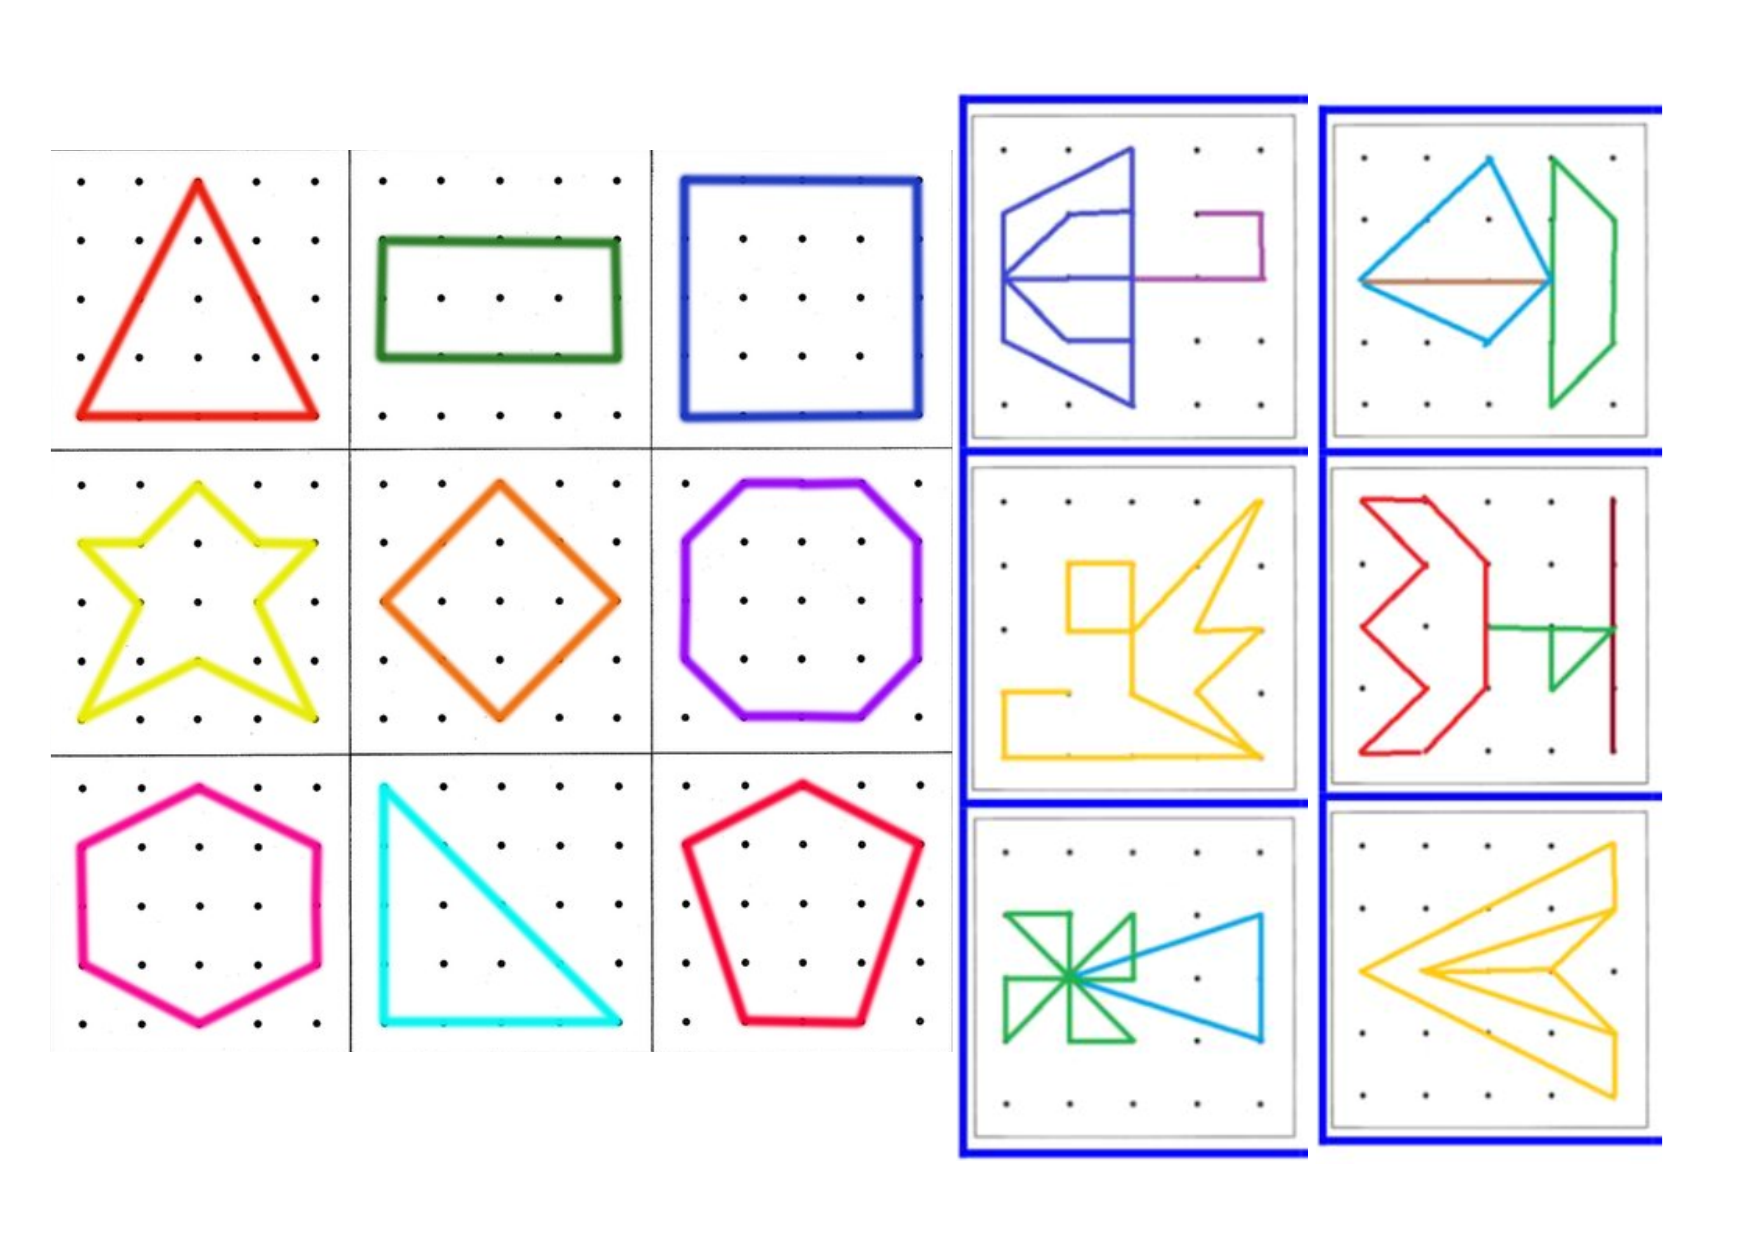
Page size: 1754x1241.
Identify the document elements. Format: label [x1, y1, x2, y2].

picture [1315, 91, 1663, 1164]
picture [955, 80, 1308, 1161]
picture [50, 150, 953, 1052]
